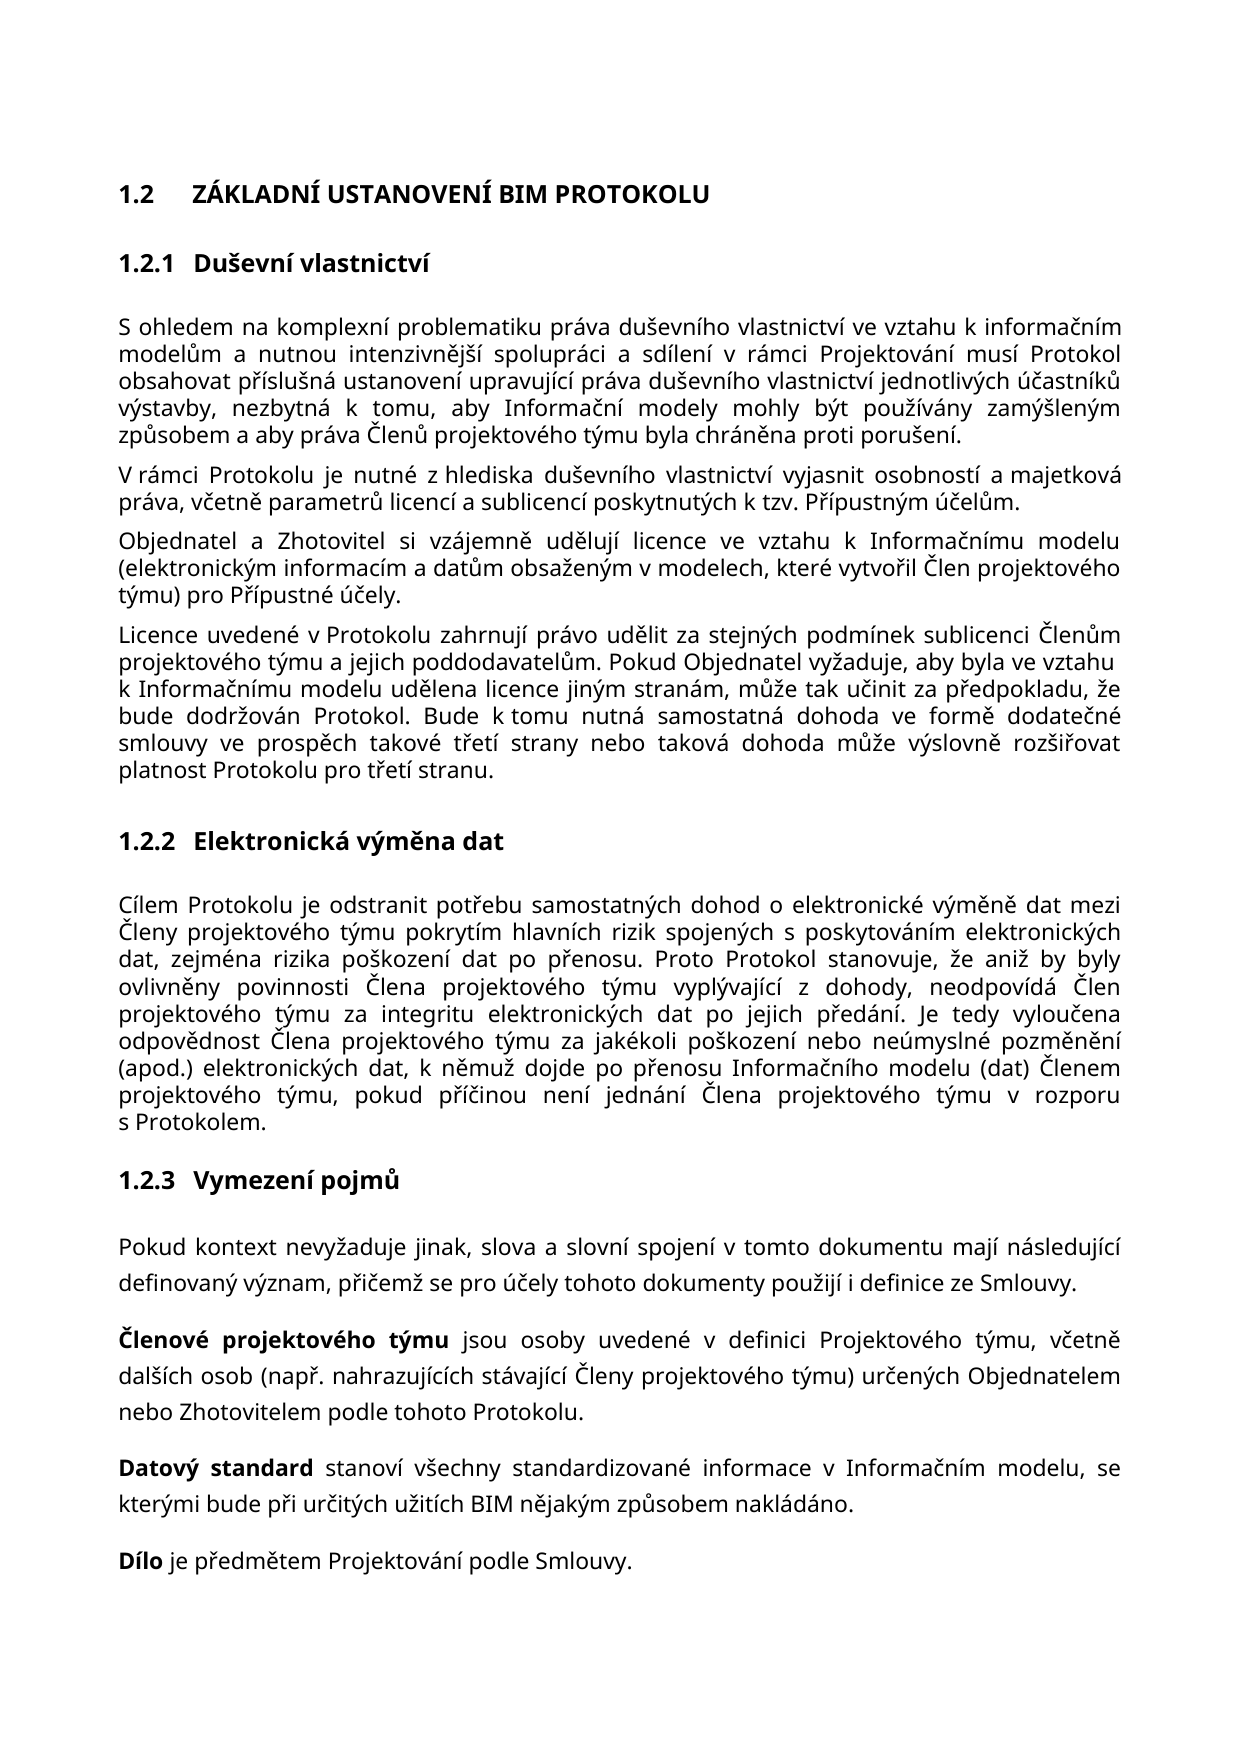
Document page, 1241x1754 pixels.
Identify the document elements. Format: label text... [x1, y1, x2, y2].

list Elektronická výměna dat [118, 824, 1122, 858]
list Vymezení pojmů [118, 1163, 1122, 1197]
subtitle Základní ustanovení BIM protokolu [118, 177, 1122, 211]
text S ohledem na komplexní problematiku práva duševního vlastnictví ve vztahu k informačním modelům a nutnou intenzivnější spolupráci a sdílení v rámci Projektování musí Protokol obsahovat příslušná ustanovení upravující práva duševního vlastnictví jednotlivých účastníků výstavby, nezbytná k tomu, aby Informační modely mohly být používány zamýšleným způsobem a aby práva Členů projektového týmu byla chráněna proti porušení. [118, 313, 1122, 449]
text Dílo je předmětem Projektování podle Smlouvy. [118, 1545, 1122, 1576]
text Objednatel a Zhotovitel si vzájemně udělují licence ve vztahu k Informačnímu modelu (elektronickým informacím a datům obsaženým v modelech, které vytvořil Člen projektového týmu) pro Přípustné účely. [118, 528, 1122, 609]
text V rámci Protokolu je nutné z hlediska duševního vlastnictví vyjasnit osobností a majetková práva, včetně parametrů licencí a sublicencí poskytnutých k tzv. Přípustným účelům. [118, 461, 1122, 516]
text Licence uvedené v Protokolu zahrnují právo udělit za stejných podmínek sublicenci Členům projektového týmu a jejich poddodavatelům. Pokud Objednatel vyžaduje, aby byla ve vztahu k Informačnímu modelu udělena licence jiným stranám, může tak učinit za předpokladu, že bude dodržován Protokol. Bude k tomu nutná samostatná dohoda ve formě dodatečné smlouvy ve prospěch takové třetí strany nebo taková dohoda může výslovně rozšiřovat platnost Protokolu pro třetí stranu. [118, 622, 1122, 784]
text Datový standard stanoví všechny standardizované informace v Informačním modelu, se kterými bude při určitých užitích BIM nějakým způsobem nakládáno. [118, 1452, 1122, 1519]
list Duševní vlastnictví [118, 245, 1122, 279]
text Pokud kontext nevyžaduje jinak, slova a slovní spojení v tomto dokumentu mají následující definovaný význam, přičemž se pro účely tohoto dokumenty použijí i definice ze Smlouvy. [118, 1231, 1122, 1298]
text Cílem Protokolu je odstranit potřebu samostatných dohod o elektronické výměně dat mezi Členy projektového týmu pokrytím hlavních rizik spojených s poskytováním elektronických dat, zejména rizika poškození dat po přenosu. Proto Protokol stanovuje, že aniž by byly ovlivněny povinnosti Člena projektového týmu vyplývající z dohody, neodpovídá Člen projektového týmu za integritu elektronických dat po jejich předání. Je tedy vyloučena odpovědnost Člena projektového týmu za jakékoli poškození nebo neúmyslné pozměnění (apod.) elektronických dat, k němuž dojde po přenosu Informačního modelu (dat) Členem projektového týmu, pokud příčinou není jednání Člena projektového týmu v rozporu s Protokolem. [118, 892, 1122, 1136]
text Členové projektového týmu jsou osoby uvedené v definici Projektového týmu, včetně dalších osob (např. nahrazujících stávající Členy projektového týmu) určených Objednatelem nebo Zhotovitelem podle tohoto Protokolu. [118, 1324, 1122, 1427]
